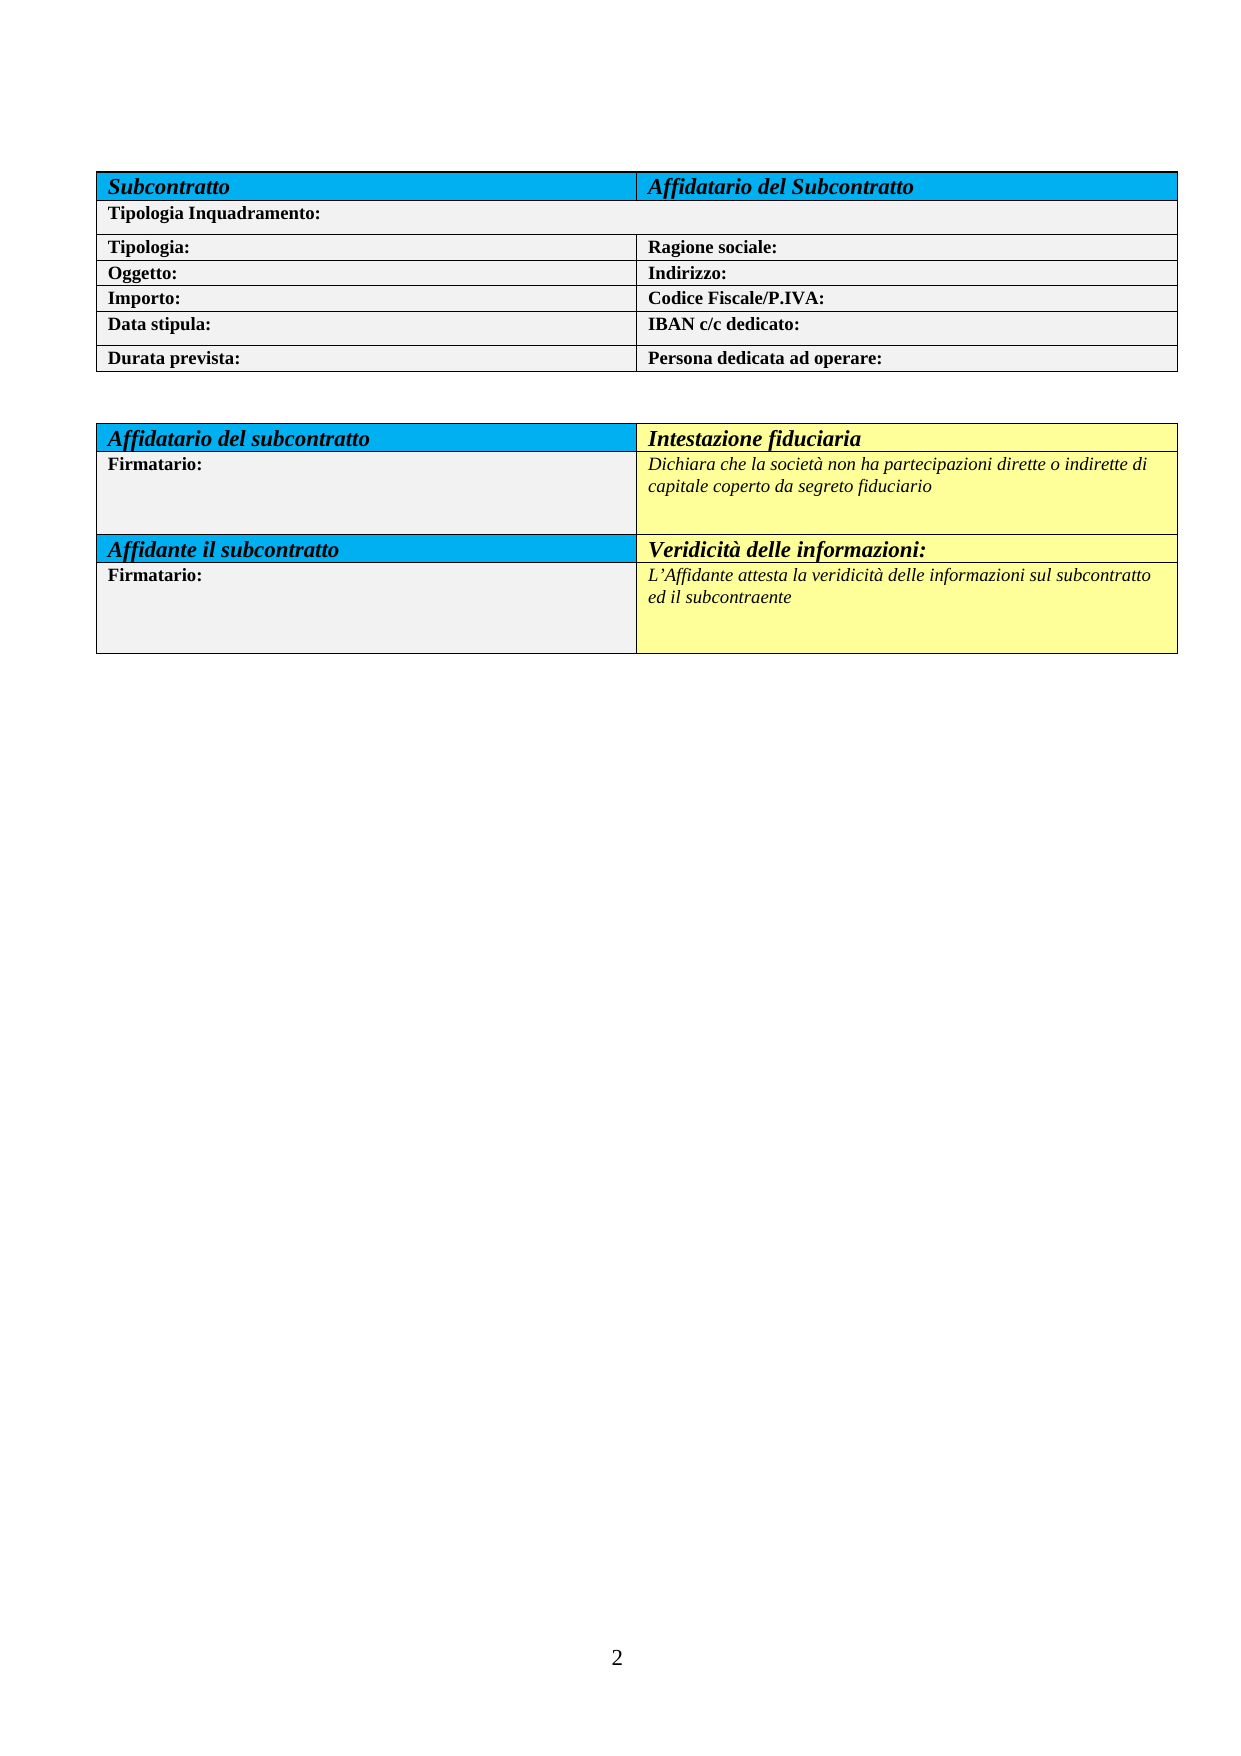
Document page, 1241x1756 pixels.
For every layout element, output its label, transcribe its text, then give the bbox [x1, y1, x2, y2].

table_cell Dichiara che la società non ha partecipazioni dirette o indirette di capitale coperto da segreto fiduciario [637, 452, 1177, 534]
table_header Intestazione fiduciaria [637, 424, 1177, 451]
table_header Affidatario del Subcontratto [637, 173, 1177, 200]
table_cell Persona dedicata ad operare: [637, 346, 1177, 371]
table_cell Ragione sociale: [637, 235, 1177, 260]
table_cell Oggetto: [97, 261, 636, 285]
table_cell Indirizzo: [637, 261, 1177, 285]
table_cell Codice Fiscale/P.IVA: [637, 286, 1177, 311]
table_cell Data stipula: [97, 312, 636, 345]
table_header Affidatario del subcontratto [97, 424, 636, 451]
table_cell Affidante il subcontratto [97, 535, 636, 562]
table_cell Firmatario: [97, 563, 636, 653]
table_cell Tipologia Inquadramento: [97, 201, 1177, 234]
table_cell Importo: [97, 286, 636, 311]
table_cell Veridicità delle informazioni: [637, 535, 1177, 562]
table_header Subcontratto [97, 173, 636, 200]
table_cell IBAN c/c dedicato: [637, 312, 1177, 345]
table_cell Firmatario: [97, 452, 636, 534]
table_cell Durata prevista: [97, 346, 636, 371]
table_cell Tipologia: [97, 235, 636, 260]
table_cell L’Affidante attesta la veridicità delle informazioni sul subcontratto ed il subcontraente [637, 563, 1177, 653]
